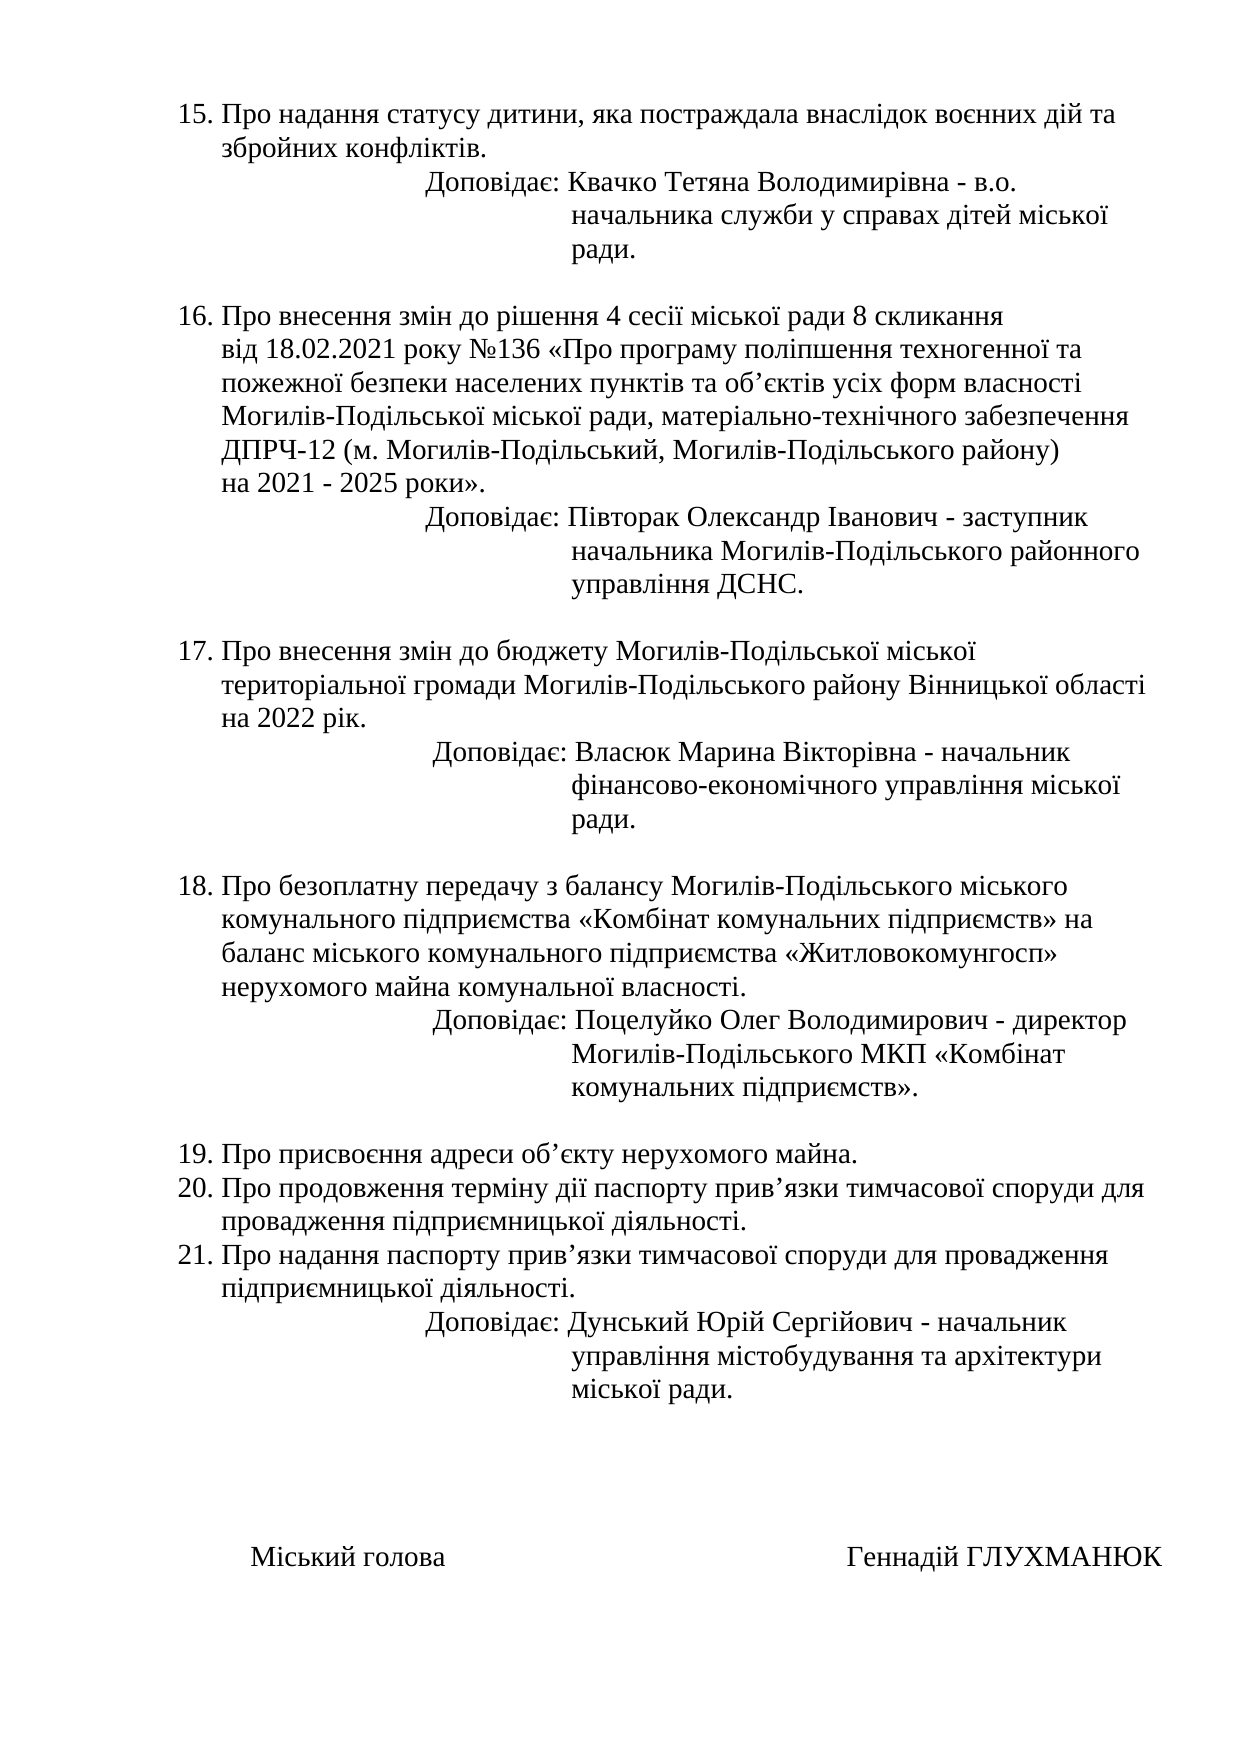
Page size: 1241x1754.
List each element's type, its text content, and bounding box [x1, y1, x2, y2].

text Доповідає: Поцелуйко Олег Володимирович - директор [177, 1002, 1167, 1036]
text пожежної безпеки населених пунктів та об’єктів усіх форм власності [177, 365, 1167, 398]
text ДПРЧ-12 (м. Могилів-Подільський, Могилів-Подільського району) [177, 432, 1167, 466]
text Доповідає: Дунський Юрій Сергійович - начальник [177, 1304, 1167, 1338]
text управління містобудування та архітектури [177, 1338, 1167, 1371]
text 20. Про продовження терміну дії паспорту прив’язки тимчасової споруди для [177, 1170, 1167, 1203]
text комунальних підприємств». [177, 1069, 1167, 1103]
text збройних конфліктів. [177, 130, 1167, 164]
text фінансово-економічного управління міської [177, 767, 1167, 801]
text 21. Про надання паспорту прив’язки тимчасової споруди для провадження [177, 1237, 1167, 1271]
text Могилів-Подільської міської ради, матеріально-технічного забезпечення [177, 398, 1167, 432]
text Могилів-Подільського МКП «Комбінат [177, 1036, 1167, 1069]
text Доповідає: Квачко Тетяна Володимирівна - в.о. [177, 164, 1167, 197]
text ради. [177, 801, 1167, 834]
text міської ради. [177, 1371, 1167, 1405]
text нерухомого майна комунальної власності. [177, 969, 1167, 1002]
text Доповідає: Півторак Олександр Іванович - заступник [177, 499, 1167, 533]
text Доповідає: Власюк Марина Вікторівна - начальник [177, 734, 1167, 767]
text від 18.02.2021 року №136 «Про програму поліпшення техногенної та [177, 331, 1167, 365]
text 18. Про безоплатну передачу з балансу Могилів-Подільського міського [177, 868, 1167, 902]
text ради. [177, 231, 1167, 264]
text Міський голова Геннадій ГЛУХМАНЮК [177, 1539, 1167, 1572]
text начальника Могилів-Подільського районного [177, 533, 1167, 566]
text начальника служби у справах дітей міської [177, 197, 1167, 231]
text комунального підприємства «Комбінат комунальних підприємств» на [177, 902, 1167, 935]
text 17. Про внесення змін до бюджету Могилів-Подільської міської [177, 633, 1167, 667]
text підприємницької діяльності. [177, 1271, 1167, 1304]
text 16. Про внесення змін до рішення 4 сесії міської ради 8 скликання [177, 298, 1167, 331]
text територіальної громади Могилів-Подільського району Вінницької області [177, 667, 1167, 700]
text баланс міського комунального підприємства «Житловокомунгосп» [177, 935, 1167, 969]
text управління ДСНС. [177, 566, 1167, 600]
text на 2022 рік. [177, 700, 1167, 734]
text провадження підприємницької діяльності. [177, 1203, 1167, 1237]
text на 2021 - 2025 роки». [177, 466, 1167, 499]
text 19. Про присвоєння адреси об’єкту нерухомого майна. [177, 1136, 1167, 1170]
text 15. Про надання статусу дитини, яка постраждала внаслідок воєнних дій та [177, 97, 1167, 130]
